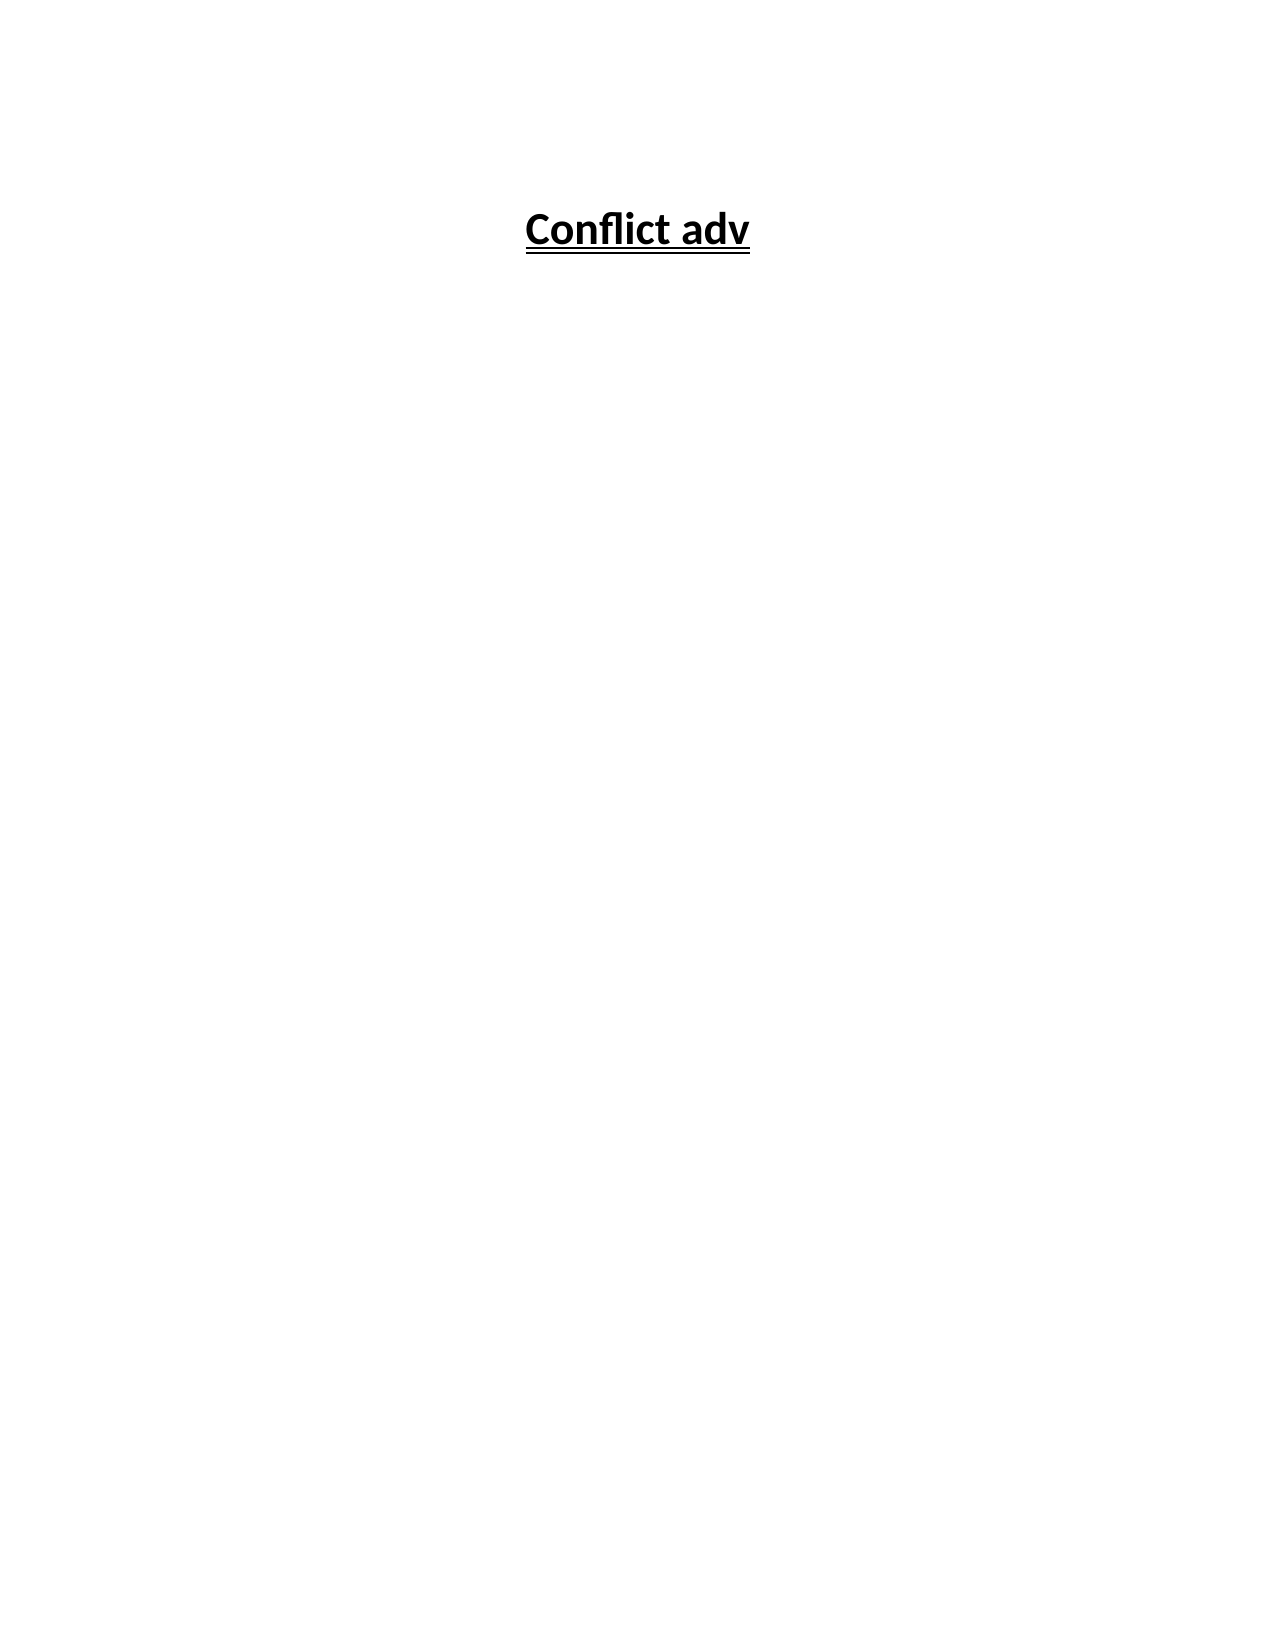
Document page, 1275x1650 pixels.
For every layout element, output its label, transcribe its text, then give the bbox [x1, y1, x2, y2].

subtitle Conflict adv [150, 200, 1125, 256]
